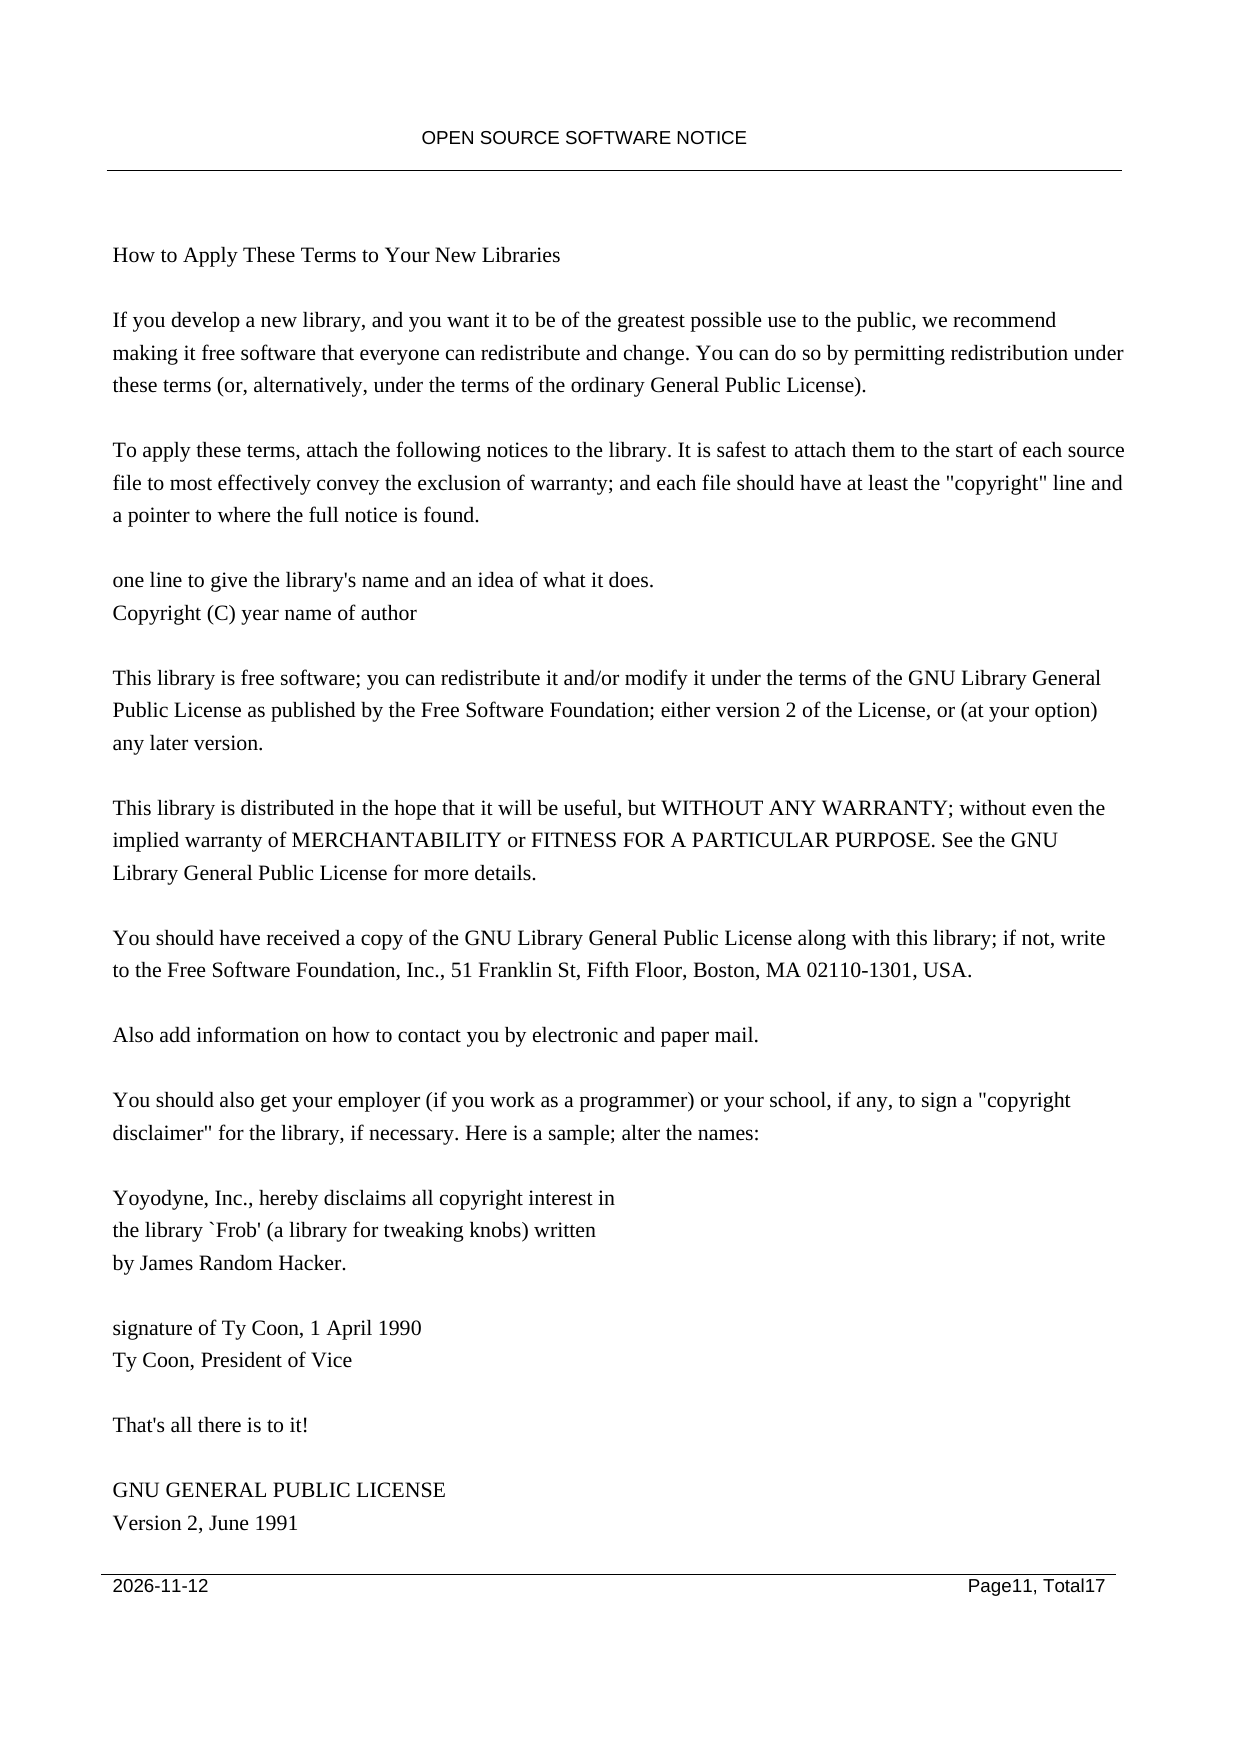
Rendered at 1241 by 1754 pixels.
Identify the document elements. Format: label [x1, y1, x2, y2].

text [112, 206, 1128, 1539]
